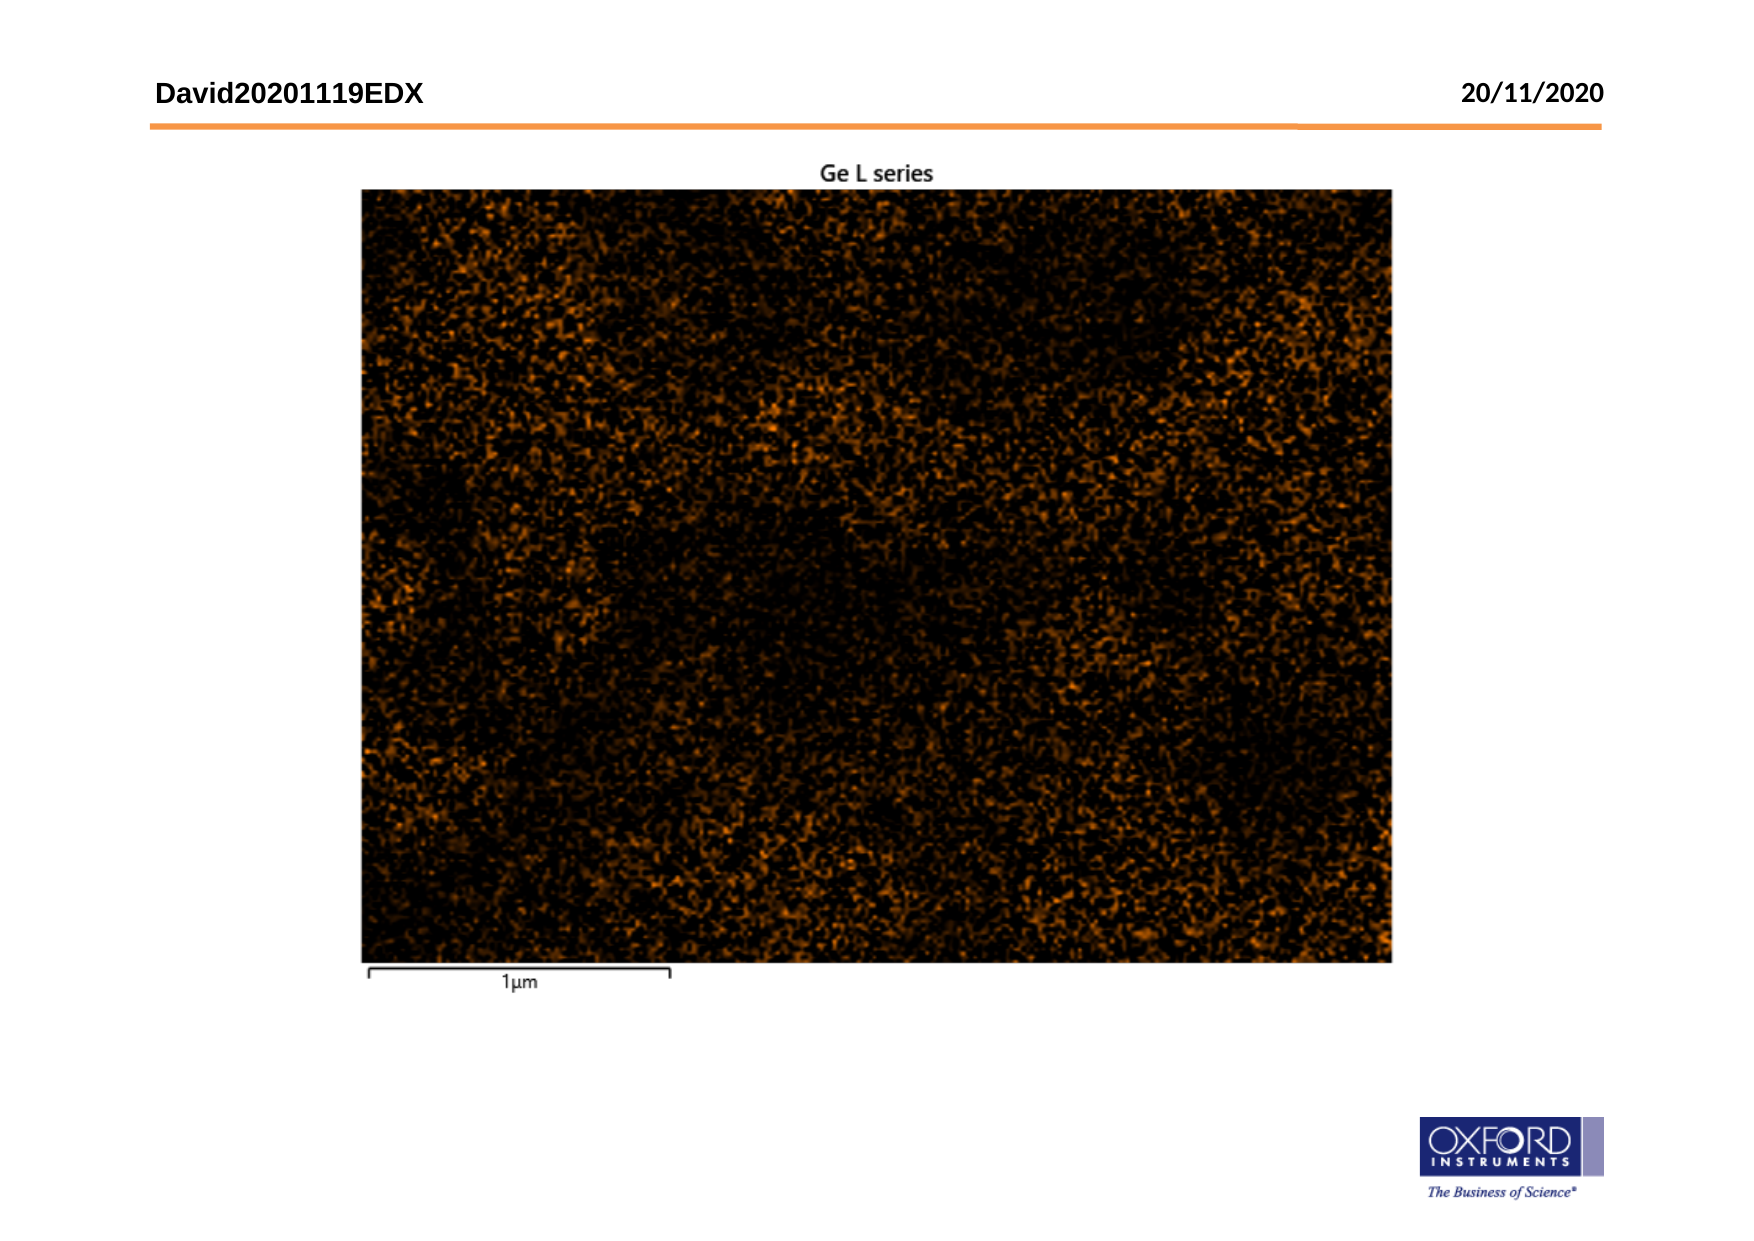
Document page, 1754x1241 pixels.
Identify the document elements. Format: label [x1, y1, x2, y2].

picture [1419, 1117, 1604, 1202]
